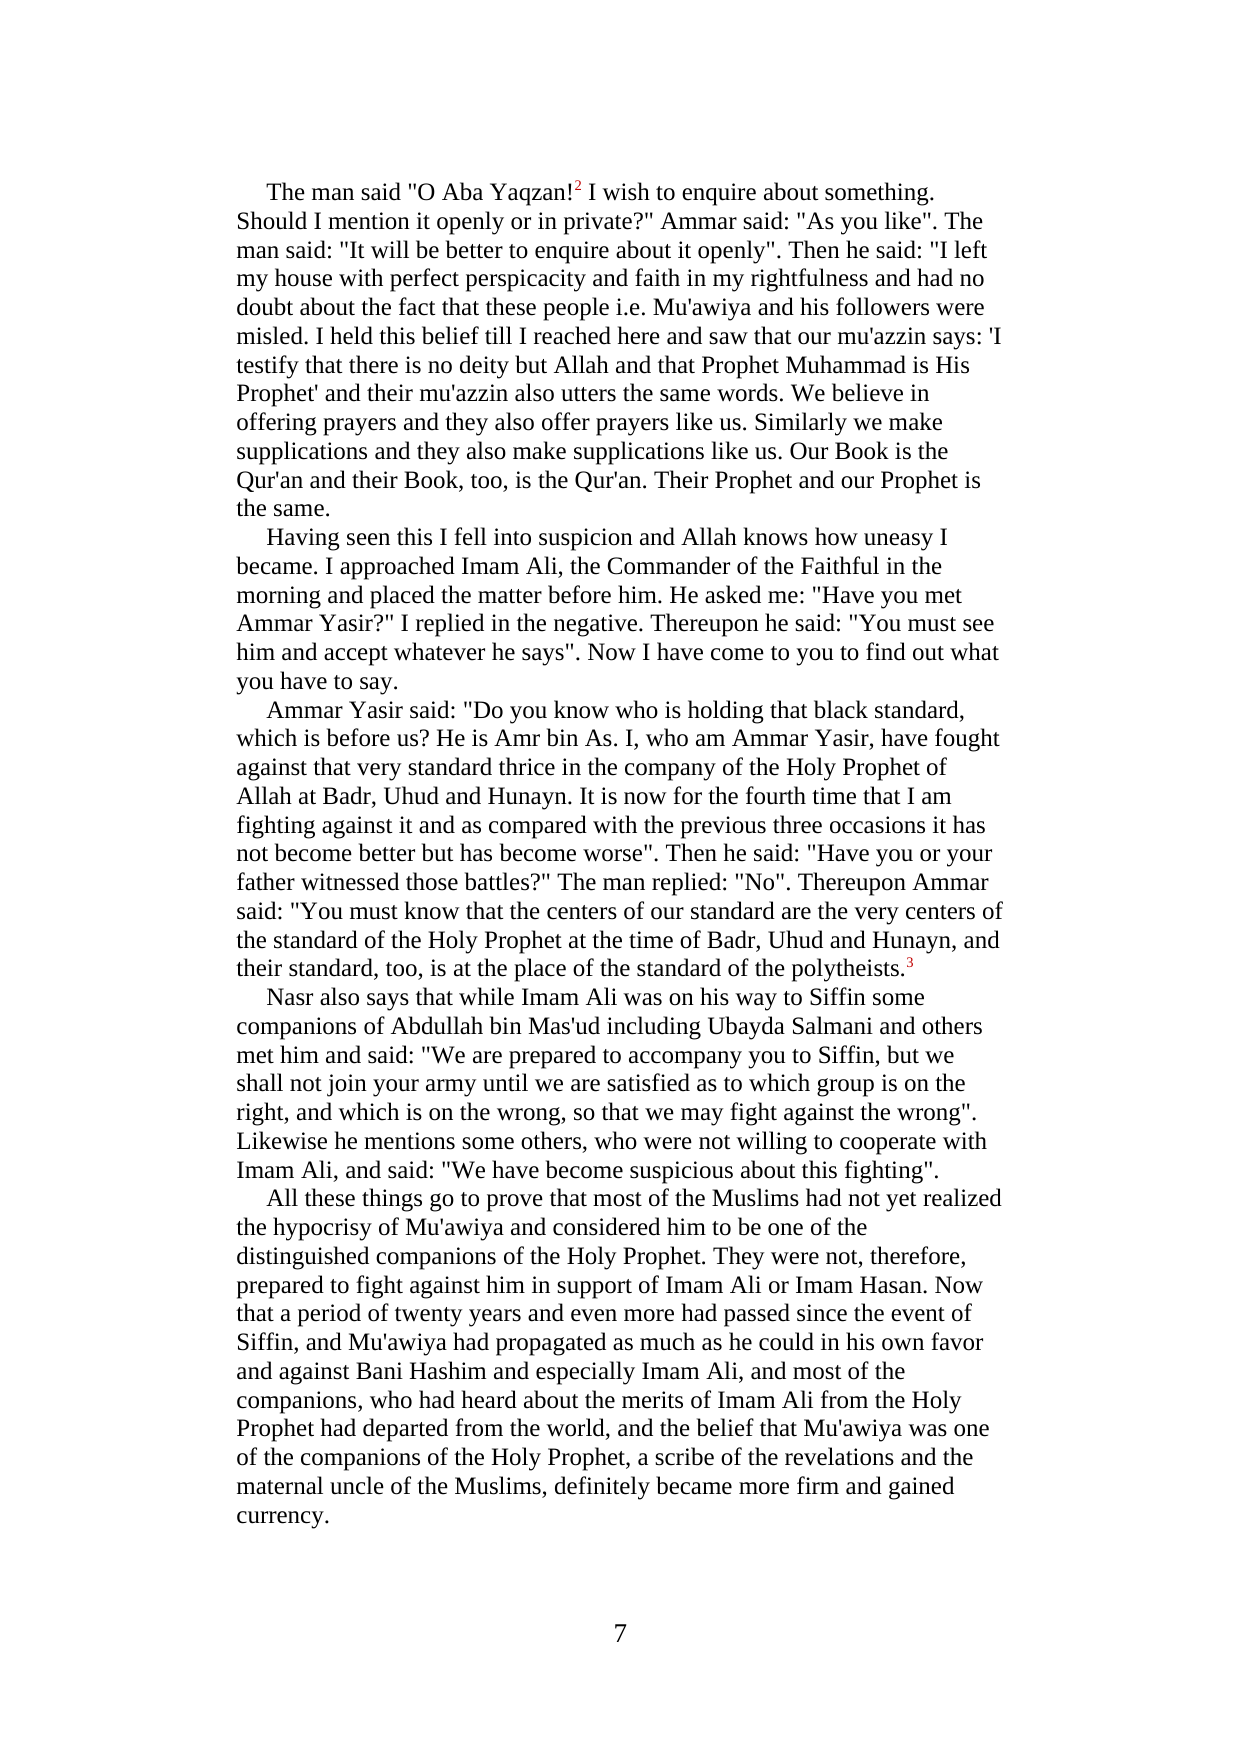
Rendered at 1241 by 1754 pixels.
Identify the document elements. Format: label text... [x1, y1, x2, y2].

text doubt about the fact that these people i.e. Mu'awiya and his followers were misled. I held this belief till I reached here and saw that our mu'azzin says: 'I testify that there is no deity but Allah and that Prophet Muhammad is His Prophet' and their mu'azzin also utters the same words. We believe in offering prayers and they also offer prayers like us. Similarly we make supplications and they also make supplications like us. Our Book is the Qur'an and their Book, too, is the Qur'an. Their Prophet and our Prophet is the same. [236, 292, 1004, 522]
text Nasr also says that while Imam Ali was on his way to Siffin some companions of Abdullah bin Mas'ud including Ubayda Salmani and others met him and said: "We are prepared to accompany you to Siffin, but we shall not join your army until we are satisfied as to which group is on the right, and which is on the wrong, so that we may fight against the wrong". Likewise he mentions some others, who were not willing to cooperate with Imam Ali, and said: "We have become suspicious about this fighting". [236, 982, 1004, 1183]
text Having seen this I fell into suspicion and Allah knows how uneasy I became. I approached Imam Ali, the Commander of the Faithful in the morning and placed the matter before him. He asked me: "Have you met Ammar Yasir?" I replied in the negative. Thereupon he said: "You must see him and accept whatever he says". Now I have come to you to find out what you have to say. [236, 522, 1004, 695]
text All these things go to prove that most of the Muslims had not yet realized the hypocrisy of Mu'awiya and considered him to be one of the distinguished companions of the Holy Prophet. They were not, therefore, prepared to fight against him in support of Imam Ali or Imam Hasan. Now that a period of twenty years and even more had passed since the event of Siffin, and Mu'awiya had propagated as much as he could in his own favor and against Bani Hashim and especially Imam Ali, and most of the companions, who had heard about the merits of Imam Ali from the Holy Prophet had departed from the world, and the belief that Mu'awiya was one of the companions of the Holy Prophet, a scribe of the revelations and the maternal uncle of the Muslims, definitely became more firm and gained currency. [236, 1183, 1004, 1528]
text Ammar Yasir said: "Do you know who is holding that black standard, which is before us? He is Amr bin As. I, who am Ammar Yasir, have fought against that very standard thrice in the company of the Holy Prophet of Allah at Badr, Uhud and Hunayn. It is now for the fourth time that I am fighting against it and as compared with the previous three occasions it has not become better but has become worse". Then he said: "Have you or your father witnessed those battles?" The man replied: "No". Thereupon Ammar said: "You must know that the centers of our standard are the very centers of the standard of the Holy Prophet at the time of Badr, Uhud and Hunayn, and their standard, too, is at the place of the standard of the polytheists.3 [236, 695, 1004, 982]
text The man said "O Aba Yaqzan!2 I wish to enquire about something. Should I mention it openly or in private?" Ammar said: "As you like". The man said: "It will be better to enquire about it openly". Then he said: "I left my house with perfect perspicacity and faith in my rightfulness and had no [236, 177, 1004, 292]
